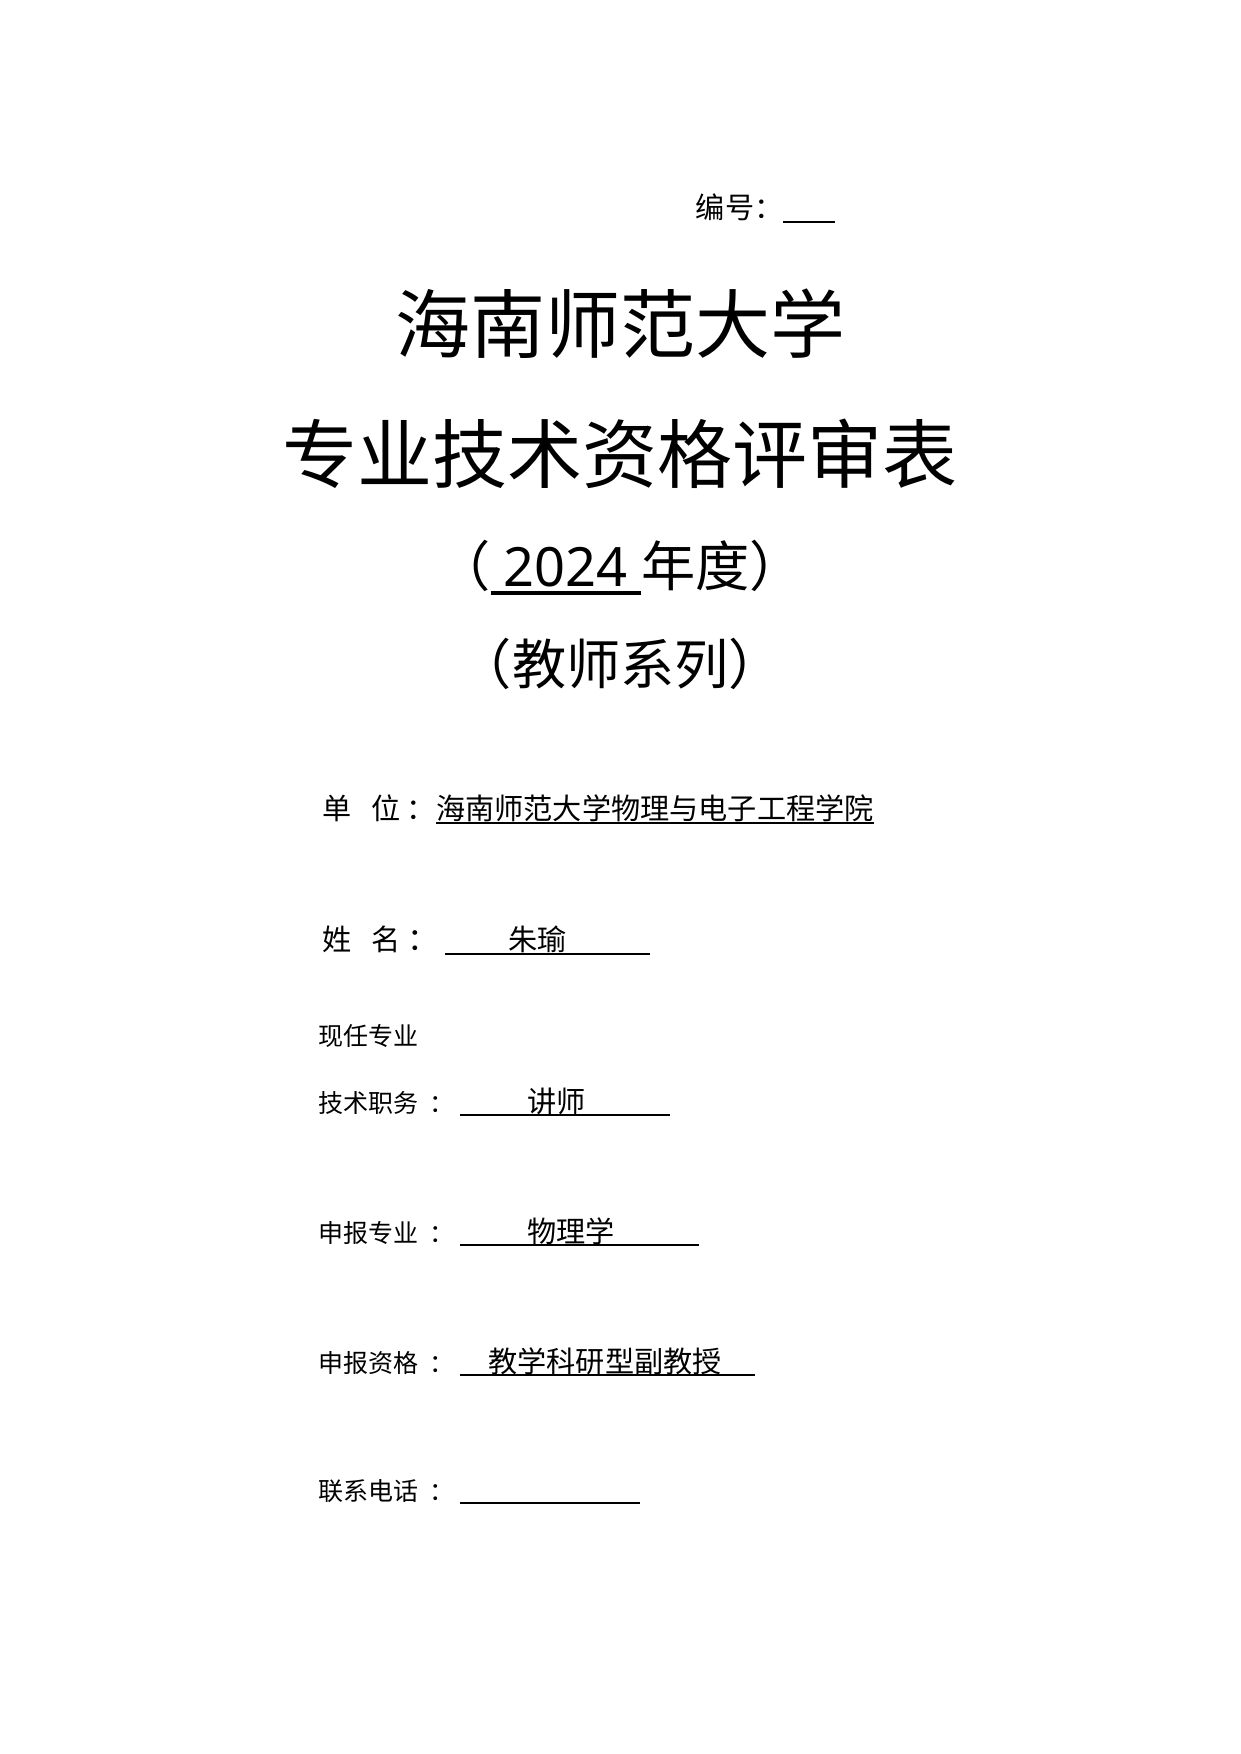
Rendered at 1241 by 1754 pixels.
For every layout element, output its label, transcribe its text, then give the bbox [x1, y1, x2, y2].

text 申报资格 ： 教学科研型副教授 [118, 1327, 1122, 1392]
text 现任专业 [118, 1002, 1122, 1067]
text 单 位 ：海南师范大学物理与电子工程学院 [118, 774, 1122, 839]
text 编号： [118, 173, 1122, 238]
text （教师系列） [118, 612, 1122, 709]
text 技术职务 ： 讲师 [118, 1067, 1122, 1132]
text 海南师范大学 [118, 254, 1122, 384]
text 姓 名 ： 朱瑜 [118, 904, 1122, 969]
text 联系电话 ： [118, 1457, 1122, 1522]
text （ 2024 年度） [118, 514, 1122, 612]
text 专业技术资格评审表 [118, 384, 1122, 514]
text 申报专业 ： 物理学 [118, 1197, 1122, 1262]
